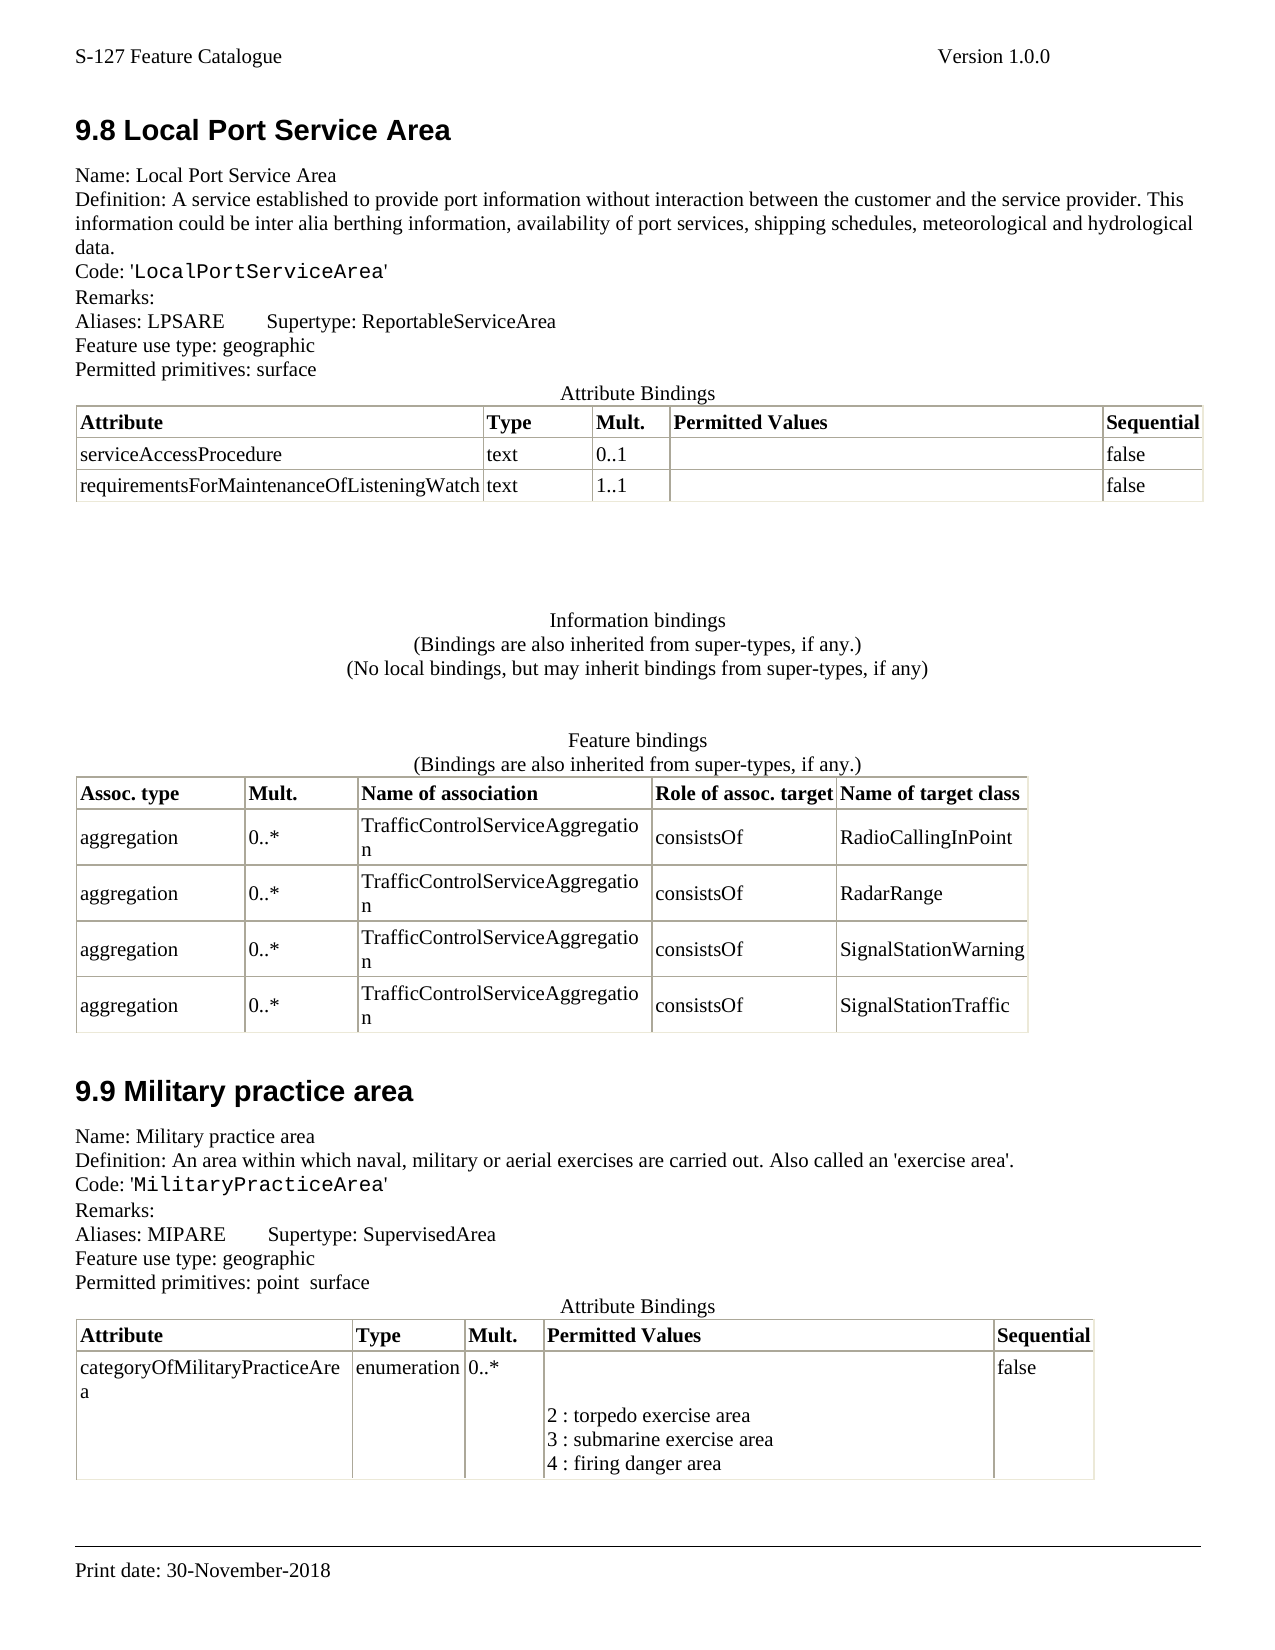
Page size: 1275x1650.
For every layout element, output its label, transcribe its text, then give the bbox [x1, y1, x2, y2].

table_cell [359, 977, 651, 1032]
text (Bindings are also inherited from super-types, if any.) [75, 752, 1200, 776]
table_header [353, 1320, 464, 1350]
text Information bindings [75, 608, 1200, 632]
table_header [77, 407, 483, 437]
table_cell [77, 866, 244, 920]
text Attribute Bindings [75, 1294, 1200, 1318]
text Feature bindings [75, 728, 1200, 752]
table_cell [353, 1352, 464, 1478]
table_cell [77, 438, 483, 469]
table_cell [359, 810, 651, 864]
text Name: Military practice area Definition: An area within which naval, military or aerial exercises are carried out. Also called an 'exercise area'. Code: 'MilitaryPracticeArea' Remarks: Aliases: MIPARE Supertype: SupervisedArea Feature use type: geographic Permitted primitives: point surface [75, 1124, 1200, 1294]
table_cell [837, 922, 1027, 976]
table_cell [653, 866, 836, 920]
text (Bindings are also inherited from super-types, if any.) [75, 632, 1200, 656]
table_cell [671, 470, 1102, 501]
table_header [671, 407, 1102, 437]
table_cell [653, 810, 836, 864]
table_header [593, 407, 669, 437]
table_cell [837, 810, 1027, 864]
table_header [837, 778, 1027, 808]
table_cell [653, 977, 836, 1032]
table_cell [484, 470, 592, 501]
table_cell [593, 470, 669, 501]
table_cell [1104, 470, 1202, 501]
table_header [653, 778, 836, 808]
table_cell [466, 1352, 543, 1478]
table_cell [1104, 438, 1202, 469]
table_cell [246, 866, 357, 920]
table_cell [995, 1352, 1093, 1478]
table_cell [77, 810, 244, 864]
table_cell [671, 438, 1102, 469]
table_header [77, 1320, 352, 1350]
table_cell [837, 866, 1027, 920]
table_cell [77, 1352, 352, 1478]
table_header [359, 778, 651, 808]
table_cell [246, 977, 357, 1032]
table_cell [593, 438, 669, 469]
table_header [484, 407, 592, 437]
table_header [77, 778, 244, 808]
subtitle 9.9 Military practice area [75, 1074, 1200, 1108]
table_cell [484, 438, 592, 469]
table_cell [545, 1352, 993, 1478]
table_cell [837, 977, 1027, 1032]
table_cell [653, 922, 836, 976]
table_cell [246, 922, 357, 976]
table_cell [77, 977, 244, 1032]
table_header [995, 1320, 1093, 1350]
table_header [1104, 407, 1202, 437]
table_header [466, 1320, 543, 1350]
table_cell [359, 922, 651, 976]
text Attribute Bindings [75, 381, 1200, 405]
text Name: Local Port Service Area Definition: A service established to provide port information without interaction between the customer and the service provider. This information could be inter alia berthing information, availability of port services, shipping schedules, meteorological and hydrological data. Code: 'LocalPortServiceArea' Remarks: Aliases: LPSARE Supertype: ReportableServiceArea Feature use type: geographic Permitted primitives: surface [75, 163, 1200, 381]
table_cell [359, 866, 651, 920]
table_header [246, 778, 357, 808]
subtitle 9.8 Local Port Service Area [75, 112, 1200, 146]
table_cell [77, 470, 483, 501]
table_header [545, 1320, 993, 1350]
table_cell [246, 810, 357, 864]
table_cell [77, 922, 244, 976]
text (No local bindings, but may inherit bindings from super-types, if any) [75, 656, 1200, 680]
